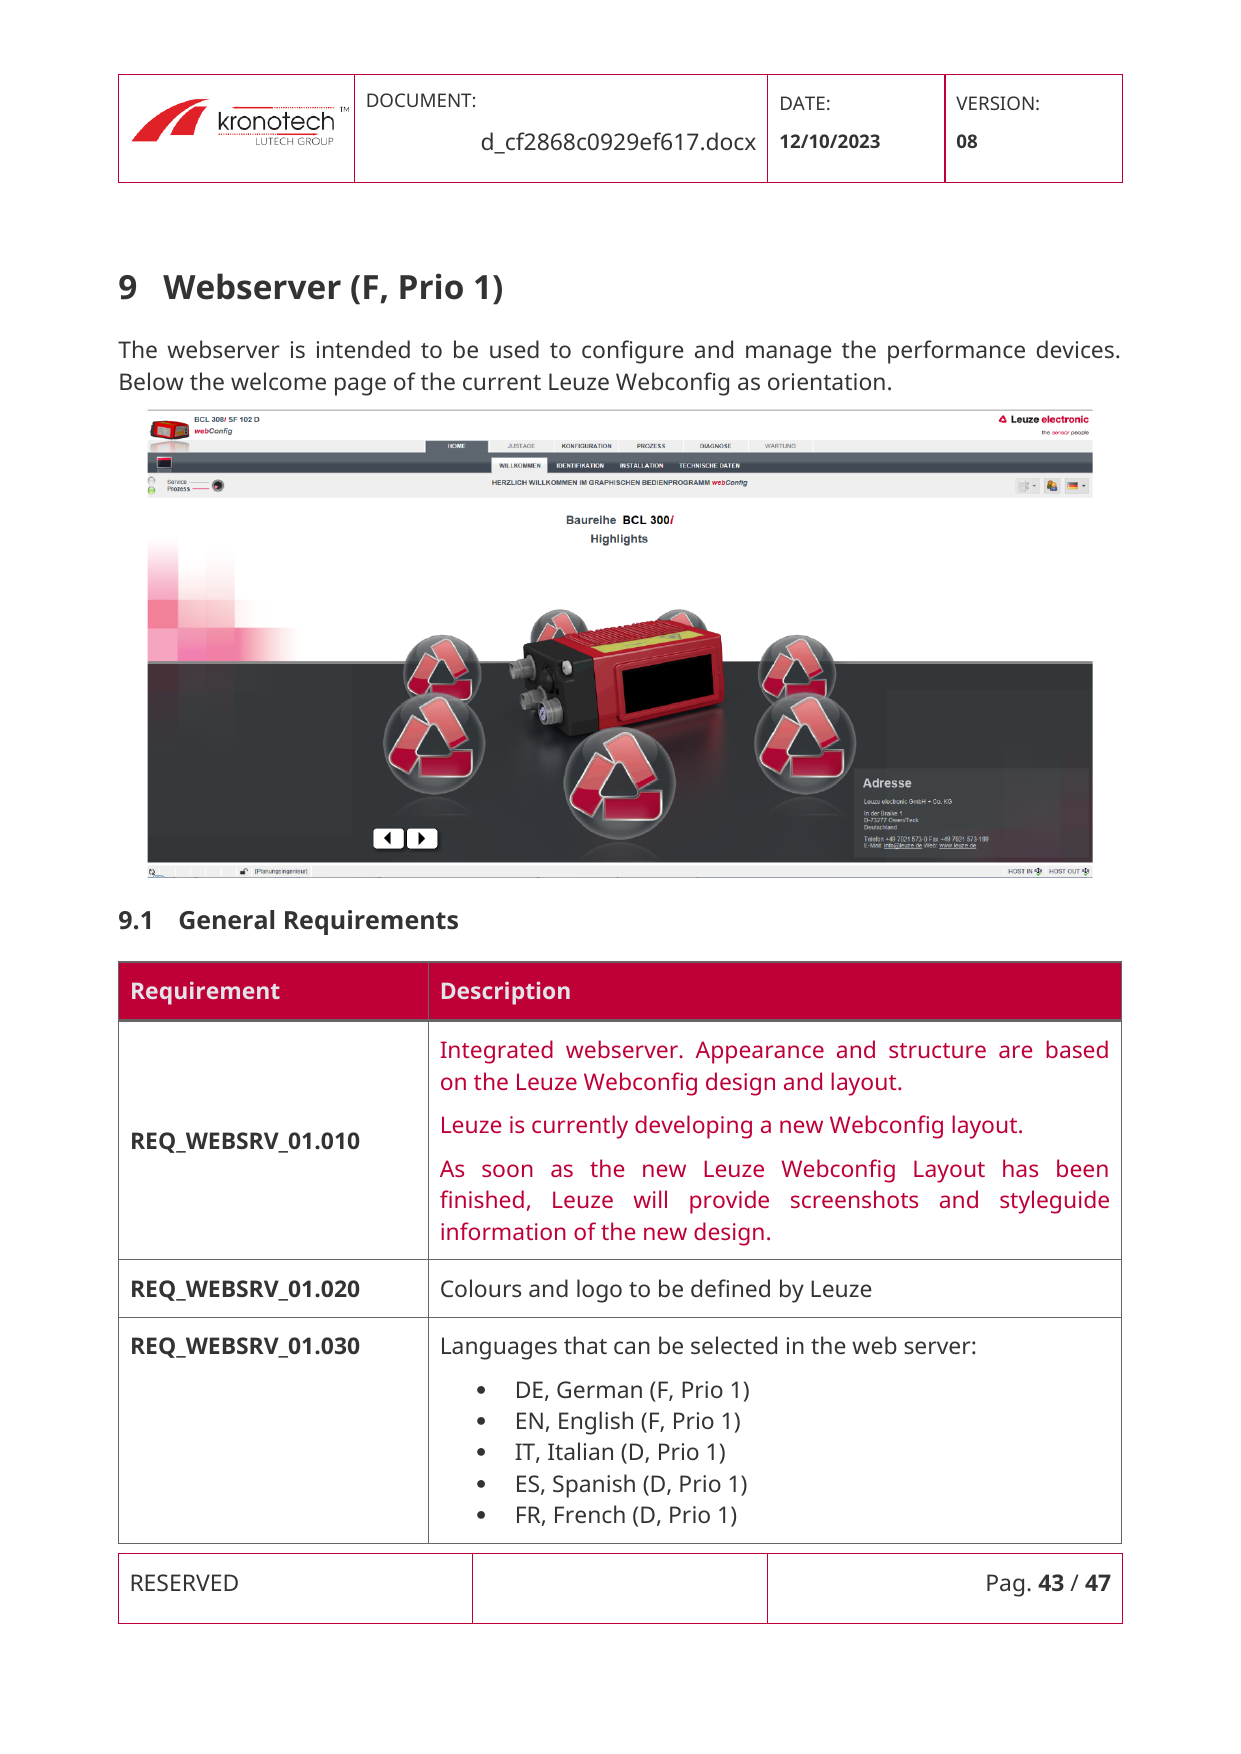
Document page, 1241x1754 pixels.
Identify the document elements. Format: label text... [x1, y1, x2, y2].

subtitle Webserver (F, Prio 1) [118, 264, 1122, 309]
table_cell REQ_WEBSRV_01.010 [119, 1022, 428, 1259]
table_cell Integrated webserver. Appearance and structure are based on the Leuze Webconfig design and layout. Leuze is currently developing a new Webconfig layout. As soon as the new Leuze Webconfig Layout has been finished, Leuze will provide screenshots and styleguide information of the new design. [429, 1022, 1121, 1259]
subtitle General Requirements [118, 902, 1122, 936]
table_cell REQ_WEBSRV_01.030 [119, 1318, 428, 1543]
picture [147, 409, 1093, 878]
table_header Description [429, 963, 1121, 1019]
text The webserver is intended to be used to configure and manage the performance devices. Below the welcome page of the current Leuze Webconfig as orientation. [118, 334, 1122, 397]
table_cell REQ_WEBSRV_01.020 [119, 1260, 428, 1317]
picture [129, 92, 351, 152]
table_cell Colours and logo to be defined by Leuze [429, 1260, 1121, 1317]
table_header Requirement [119, 963, 428, 1019]
